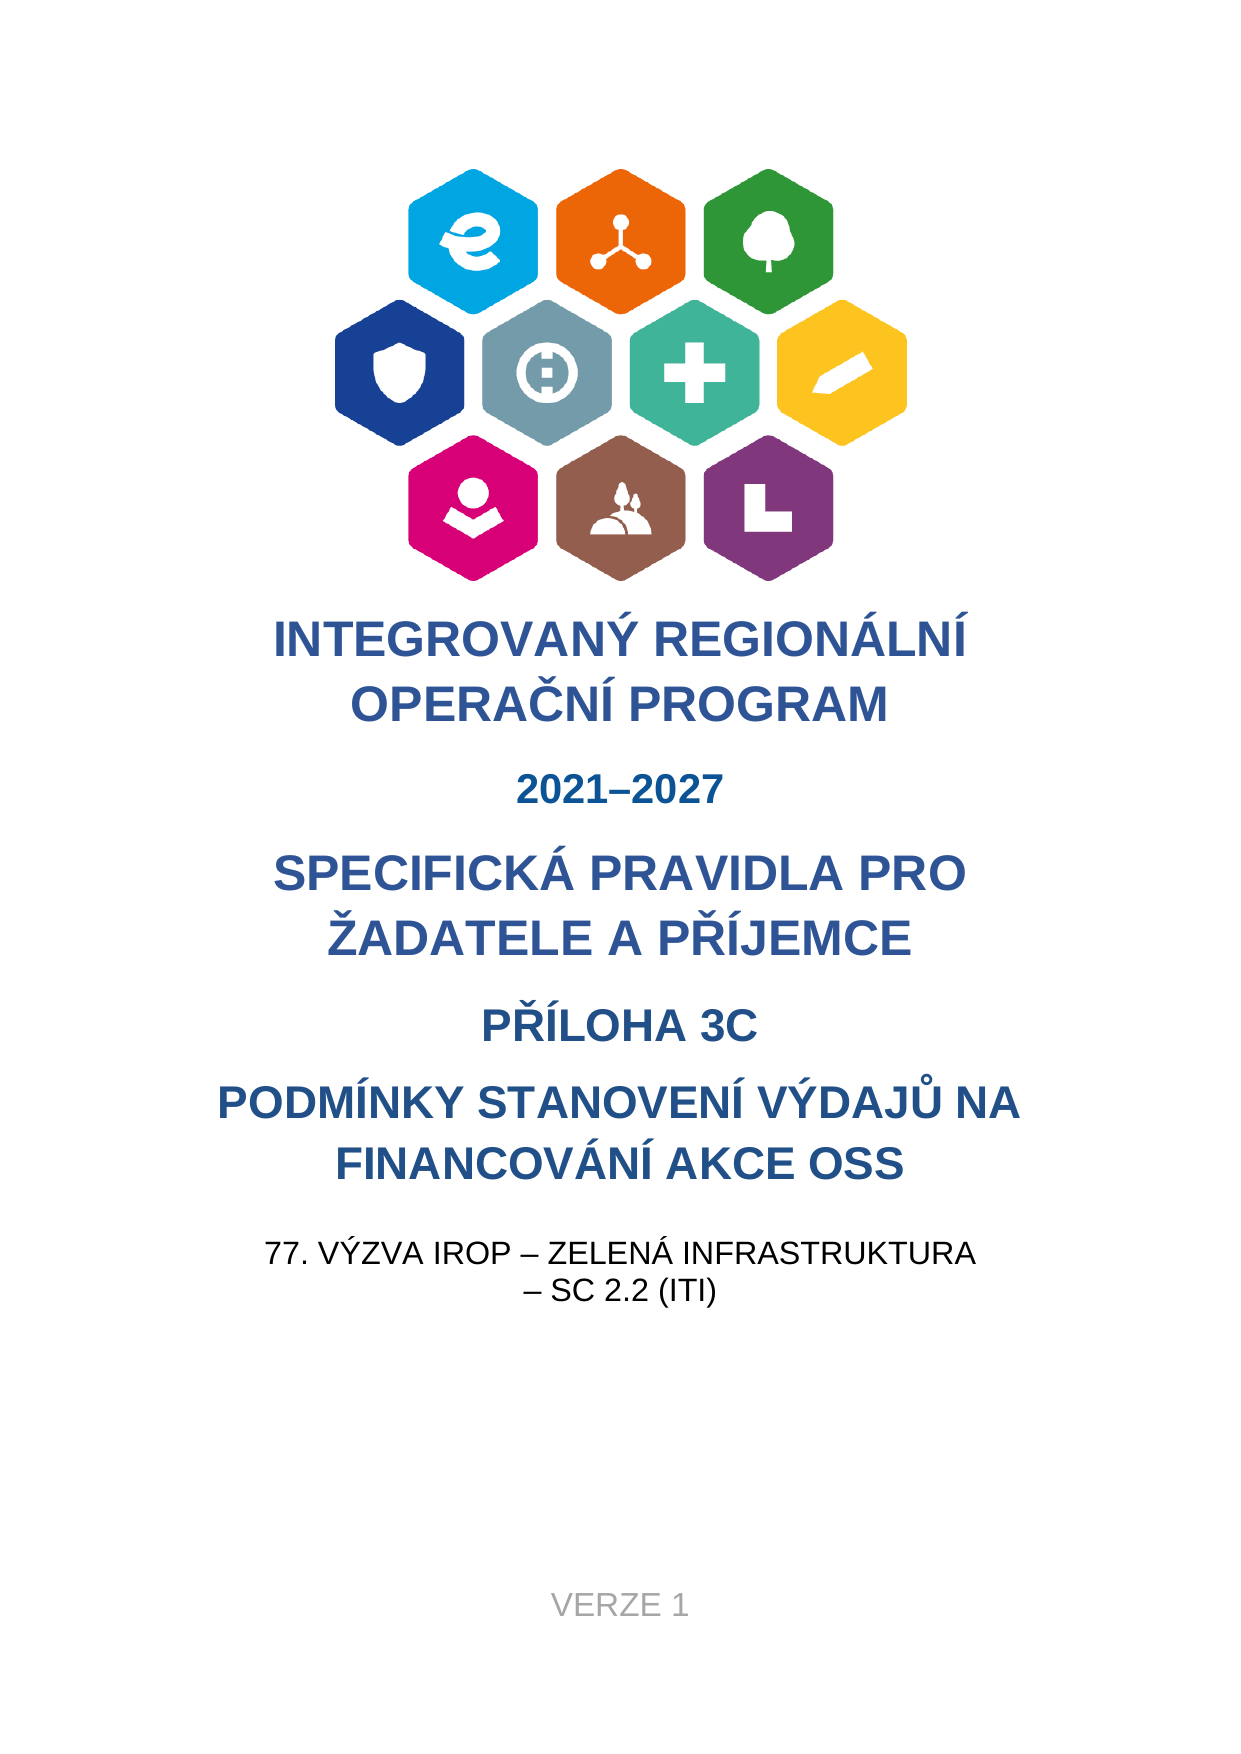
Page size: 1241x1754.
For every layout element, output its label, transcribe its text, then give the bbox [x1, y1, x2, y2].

text 2021–2027 [148, 764, 1093, 812]
text PodMÍNKY STAnovení výdajů na financování akce OSS [148, 1076, 1093, 1189]
text PŘÍLOHA 3C [148, 998, 1093, 1051]
picture [306, 151, 935, 610]
text SPECIFICKÁ PRAVIDLA PRO ŽADATELE A PŘÍJEMCE [148, 843, 1093, 966]
text 77. VÝZVA IROP – ZELENÁ INFRASTRUKTURA – SC 2.2 (ITI) [148, 1234, 1093, 1308]
text verze 1 [148, 1586, 1093, 1624]
